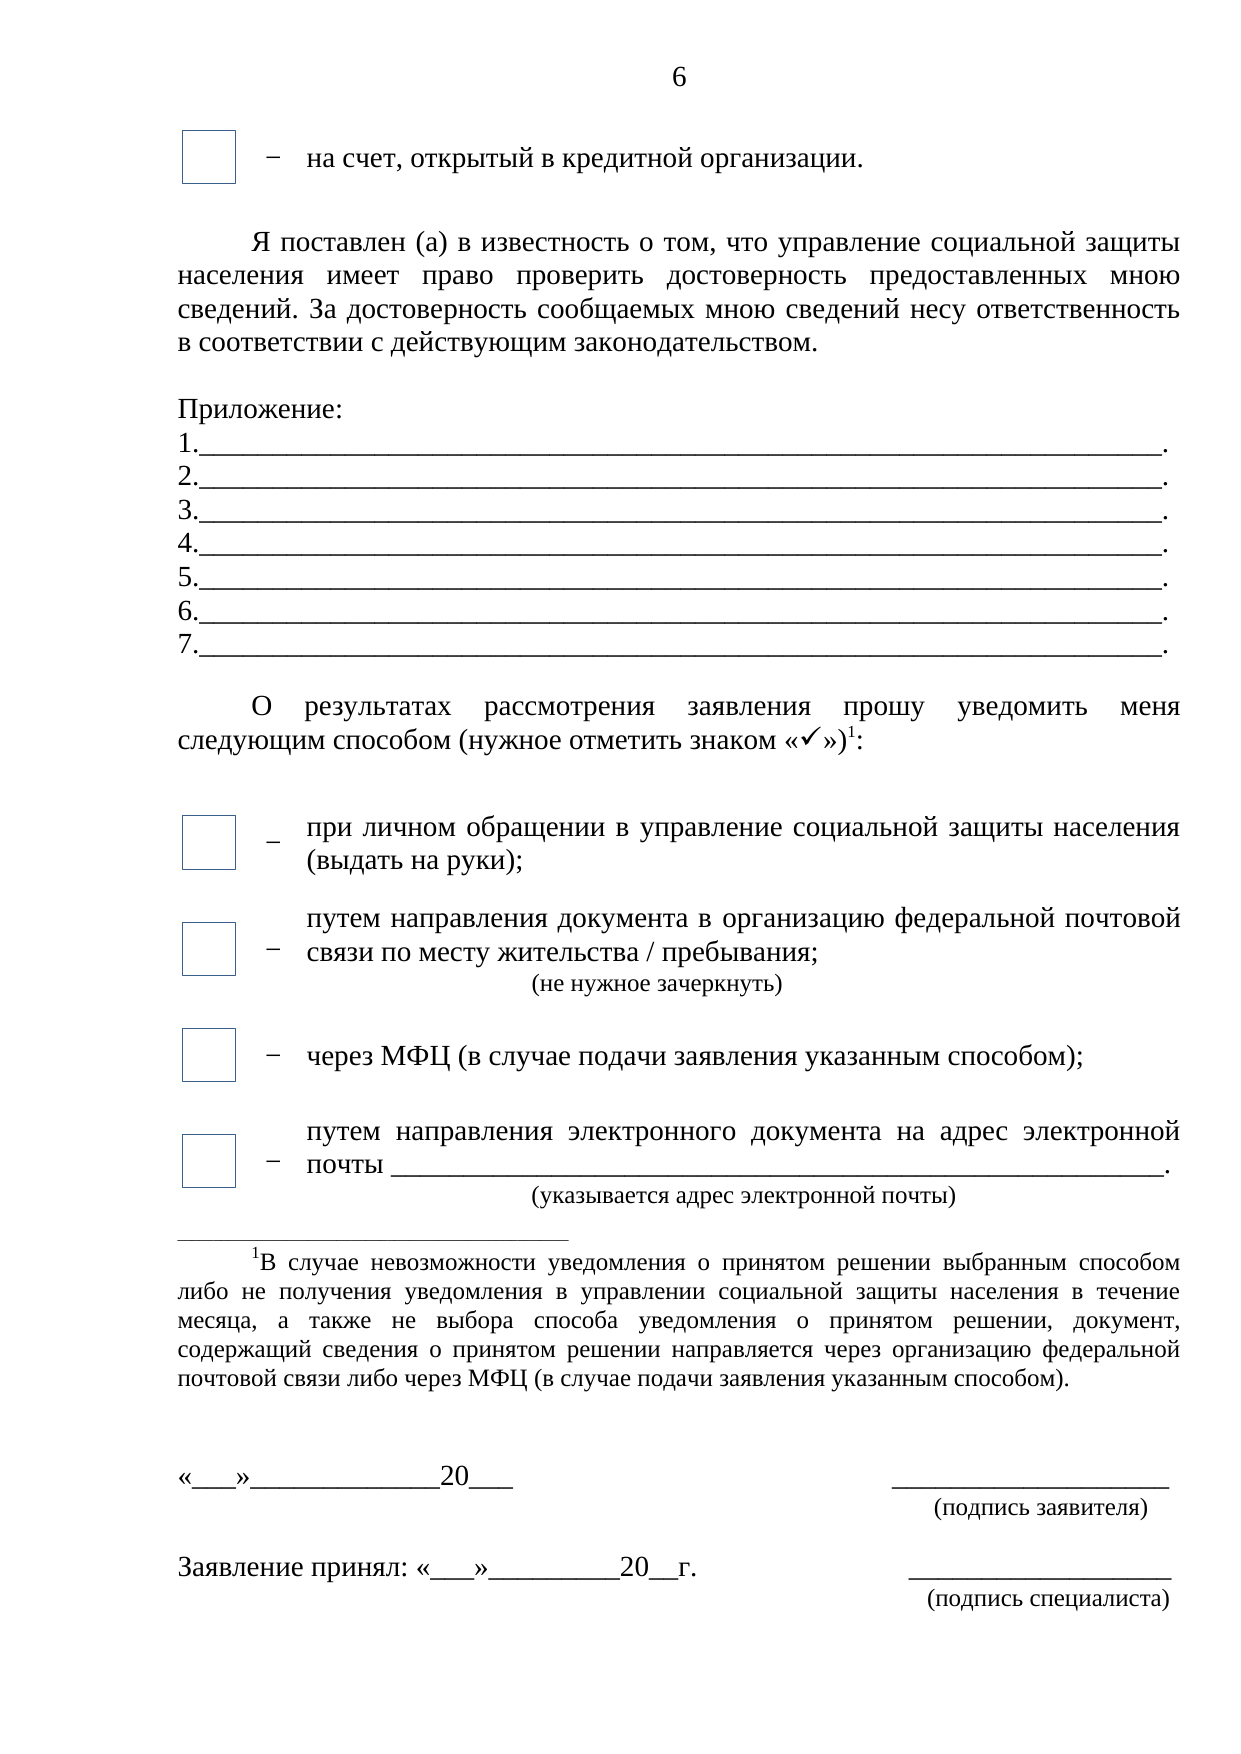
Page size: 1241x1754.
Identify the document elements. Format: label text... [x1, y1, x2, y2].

text О результатах рассмотрения заявления прошу уведомить меня следующим способом (нужное отметить знаком «»)1: [177, 688, 1181, 756]
table_cell на счет, открытый в кредитной организации. [295, 118, 1192, 195]
table_cell через МФЦ (в случае подачи заявления указанным способом); [295, 1002, 1192, 1108]
table_cell [166, 118, 251, 195]
text 3.__________________________________________________________________. [177, 492, 1181, 526]
text 1.__________________________________________________________________. [177, 425, 1181, 458]
table_cell − [251, 118, 295, 195]
table_cell − [251, 895, 295, 1002]
text 2.__________________________________________________________________. [177, 458, 1181, 492]
text 4.__________________________________________________________________. [177, 526, 1181, 559]
table_cell путем направления документа в организацию федеральной почтовой связи по месту жительства / пребывания; (не нужное зачеркнуть) [295, 895, 1192, 1002]
text 7.__________________________________________________________________. [177, 626, 1181, 660]
text 1В случае невозможности уведомления о принятом решении выбранным способом либо не получения уведомления в управлении социальной защиты населения в течение месяца, а также не выбора способа уведомления о принятом решении, документ, содержащий сведения о принятом решении направляется через организацию федеральной почтовой связи либо через МФЦ (в случае подачи заявления указанным способом). [177, 1243, 1181, 1391]
text Заявление принял: «___»_________20__г. __________________ [177, 1549, 1181, 1583]
text Я поставлен (а) в известность о том, что управление социальной защиты населения имеет право проверить достоверность предоставленных мною сведений. За достоверность сообщаемых мною сведений несу ответственность в соответствии с действующим законодательством. [177, 224, 1181, 358]
table_cell − [251, 1002, 295, 1108]
table_header при личном обращении в управление социальной защиты населения (выдать на руки); [295, 789, 1192, 895]
text (подпись специалиста) [916, 1583, 1181, 1612]
table_cell путем направления электронного документа на адрес электронной почты _____________________________________________________. (указывается адрес электронной почты) [295, 1108, 1192, 1214]
table_header [166, 789, 251, 895]
table_cell [166, 895, 251, 1002]
text 5.__________________________________________________________________. [177, 559, 1181, 593]
text (подпись заявителя) [901, 1492, 1181, 1521]
table_header − [251, 789, 295, 895]
text Приложение: [177, 391, 1181, 425]
table_cell [166, 1108, 251, 1214]
table_cell − [251, 1108, 295, 1214]
text ______________________________________________________ [177, 1214, 1181, 1243]
text 6.__________________________________________________________________. [177, 593, 1181, 626]
text «___»_____________20___ ___________________ [177, 1458, 1181, 1492]
table_cell [166, 1002, 251, 1108]
